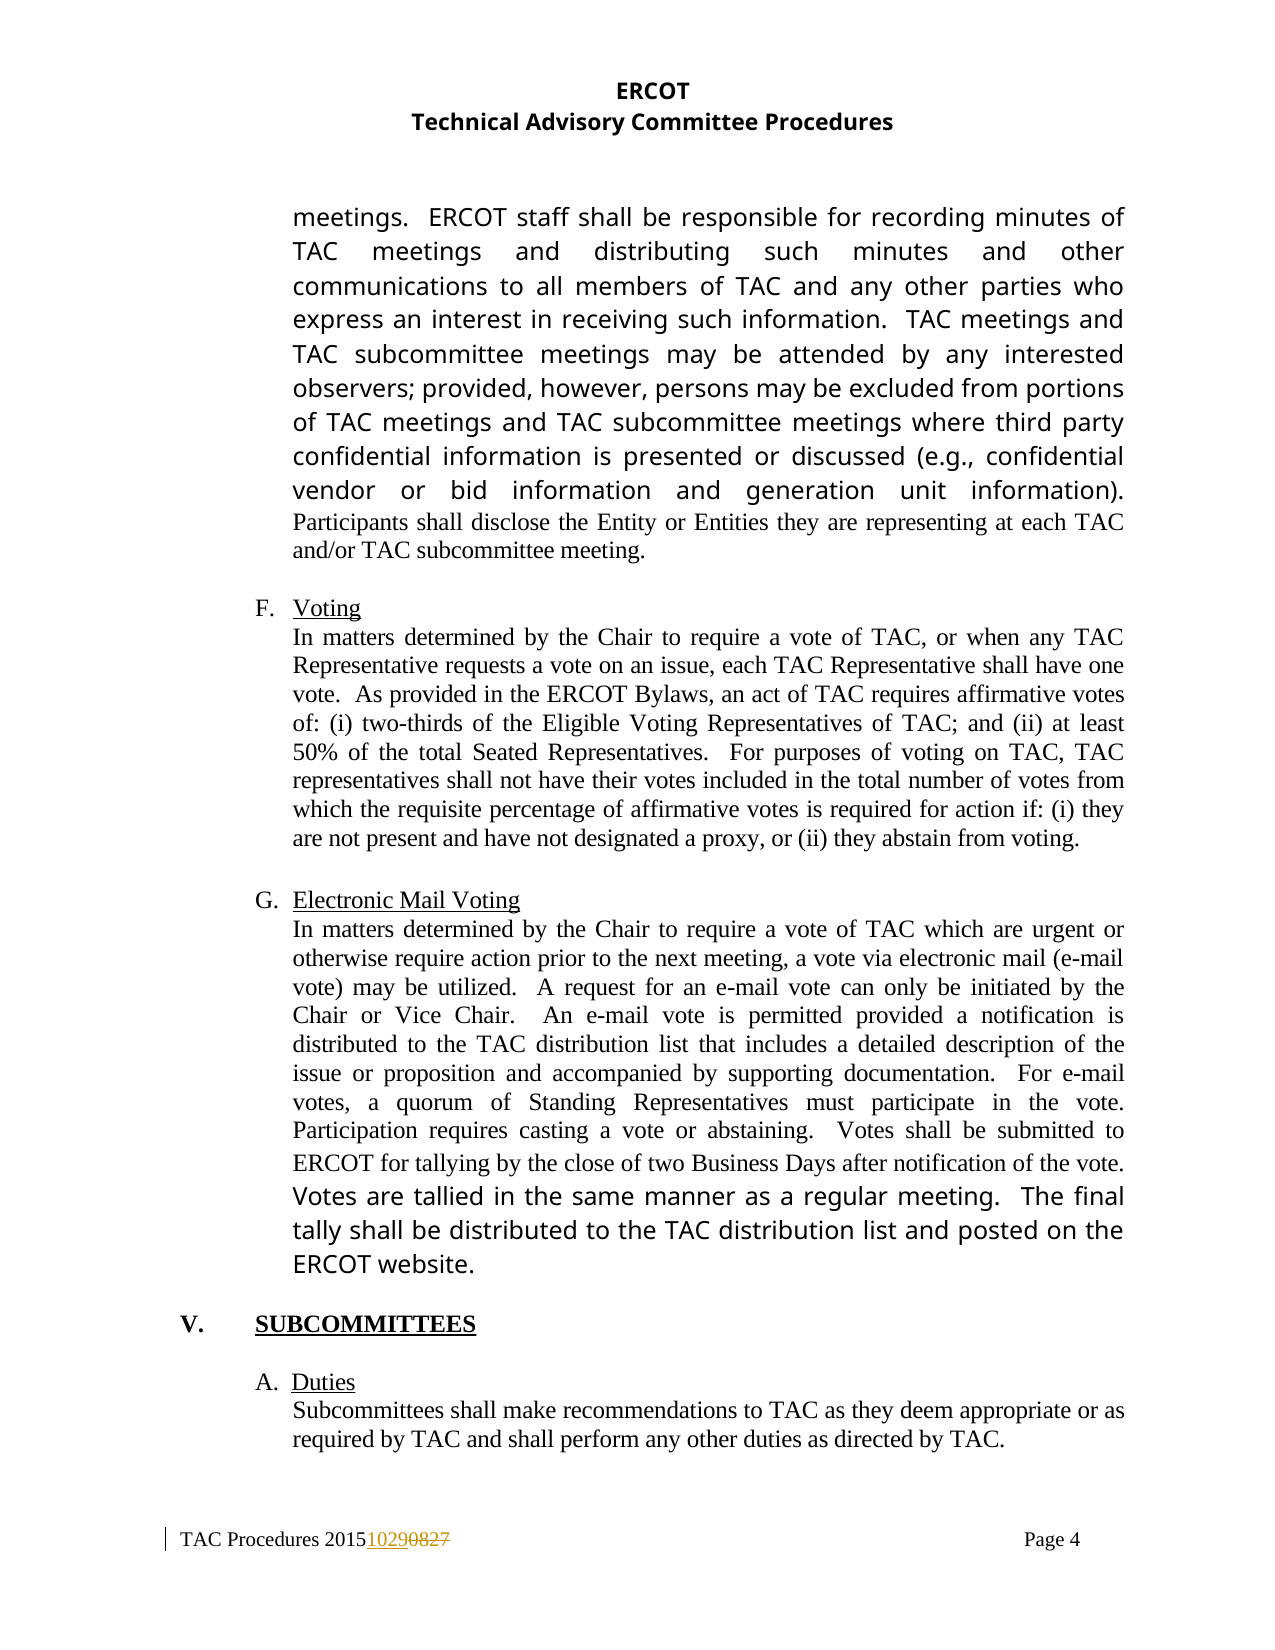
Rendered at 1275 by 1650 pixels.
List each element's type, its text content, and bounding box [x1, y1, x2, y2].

list Electronic Mail Voting [255, 886, 1125, 914]
text F. Voting [180, 593, 1125, 622]
text In matters determined by the Chair to require a vote of TAC which are urgent or otherwise require action prior to the next meeting, a vote via electronic mail (e-mail vote) may be utilized. A request for an e-mail vote can only be initiated by the Chair or Vice Chair. An e-mail vote is permitted provided a notification is distributed to the TAC distribution list that includes a detailed description of the issue or proposition and accompanied by supporting documentation. For e-mail votes, a quorum of Standing Representatives must participate in the vote. Participation requires casting a vote or abstaining. Votes shall be submitted to ERCOT for tallying by the close of two Business Days after notification of the vote. Votes are tallied in the same manner as a regular meeting. The final tally shall be distributed to the TAC distribution list and posted on the ERCOT website. [292, 914, 1125, 1281]
text V. SUBCOMMITTEES [180, 1309, 1125, 1338]
text A. Duties [255, 1367, 1125, 1396]
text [180, 200, 1125, 564]
text In matters determined by the Chair to require a vote of TAC, or when any TAC Representative requests a vote on an issue, each TAC Representative shall have one vote. As provided in the ERCOT Bylaws, an act of TAC requires affirmative votes of: (i) two-thirds of the Eligible Voting Representatives of TAC; and (ii) at least 50% of the total Seated Representatives. For purposes of voting on TAC, TAC representatives shall not have their votes included in the total number of votes from which the requisite percentage of affirmative votes is required for action if: (i) they are not present and have not designated a proxy, or (ii) they abstain from voting. [180, 622, 1125, 852]
text Subcommittees shall make recommendations to TAC as they deem appropriate or as required by TAC and shall perform any other duties as directed by TAC. [292, 1396, 1125, 1453]
